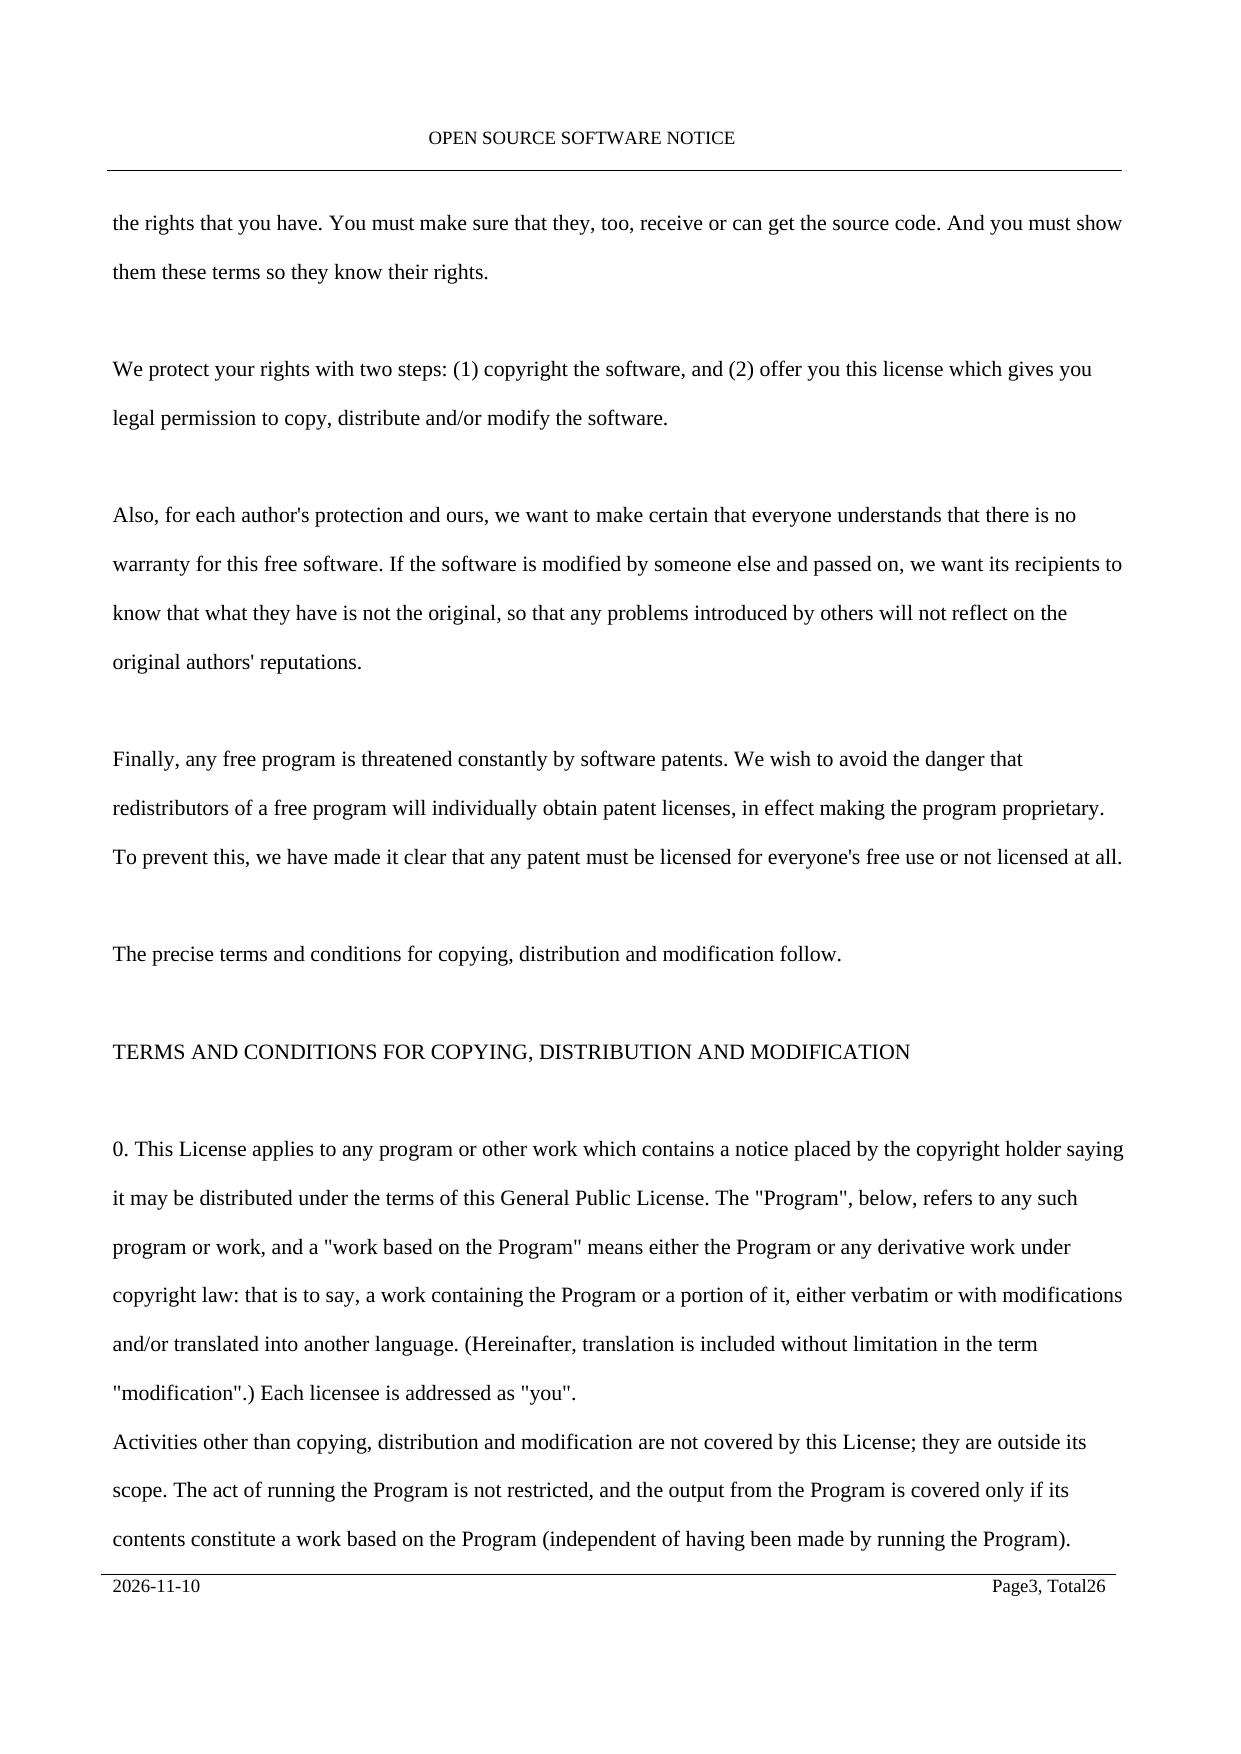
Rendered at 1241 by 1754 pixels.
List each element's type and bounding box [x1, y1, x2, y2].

text [112, 206, 1128, 1555]
